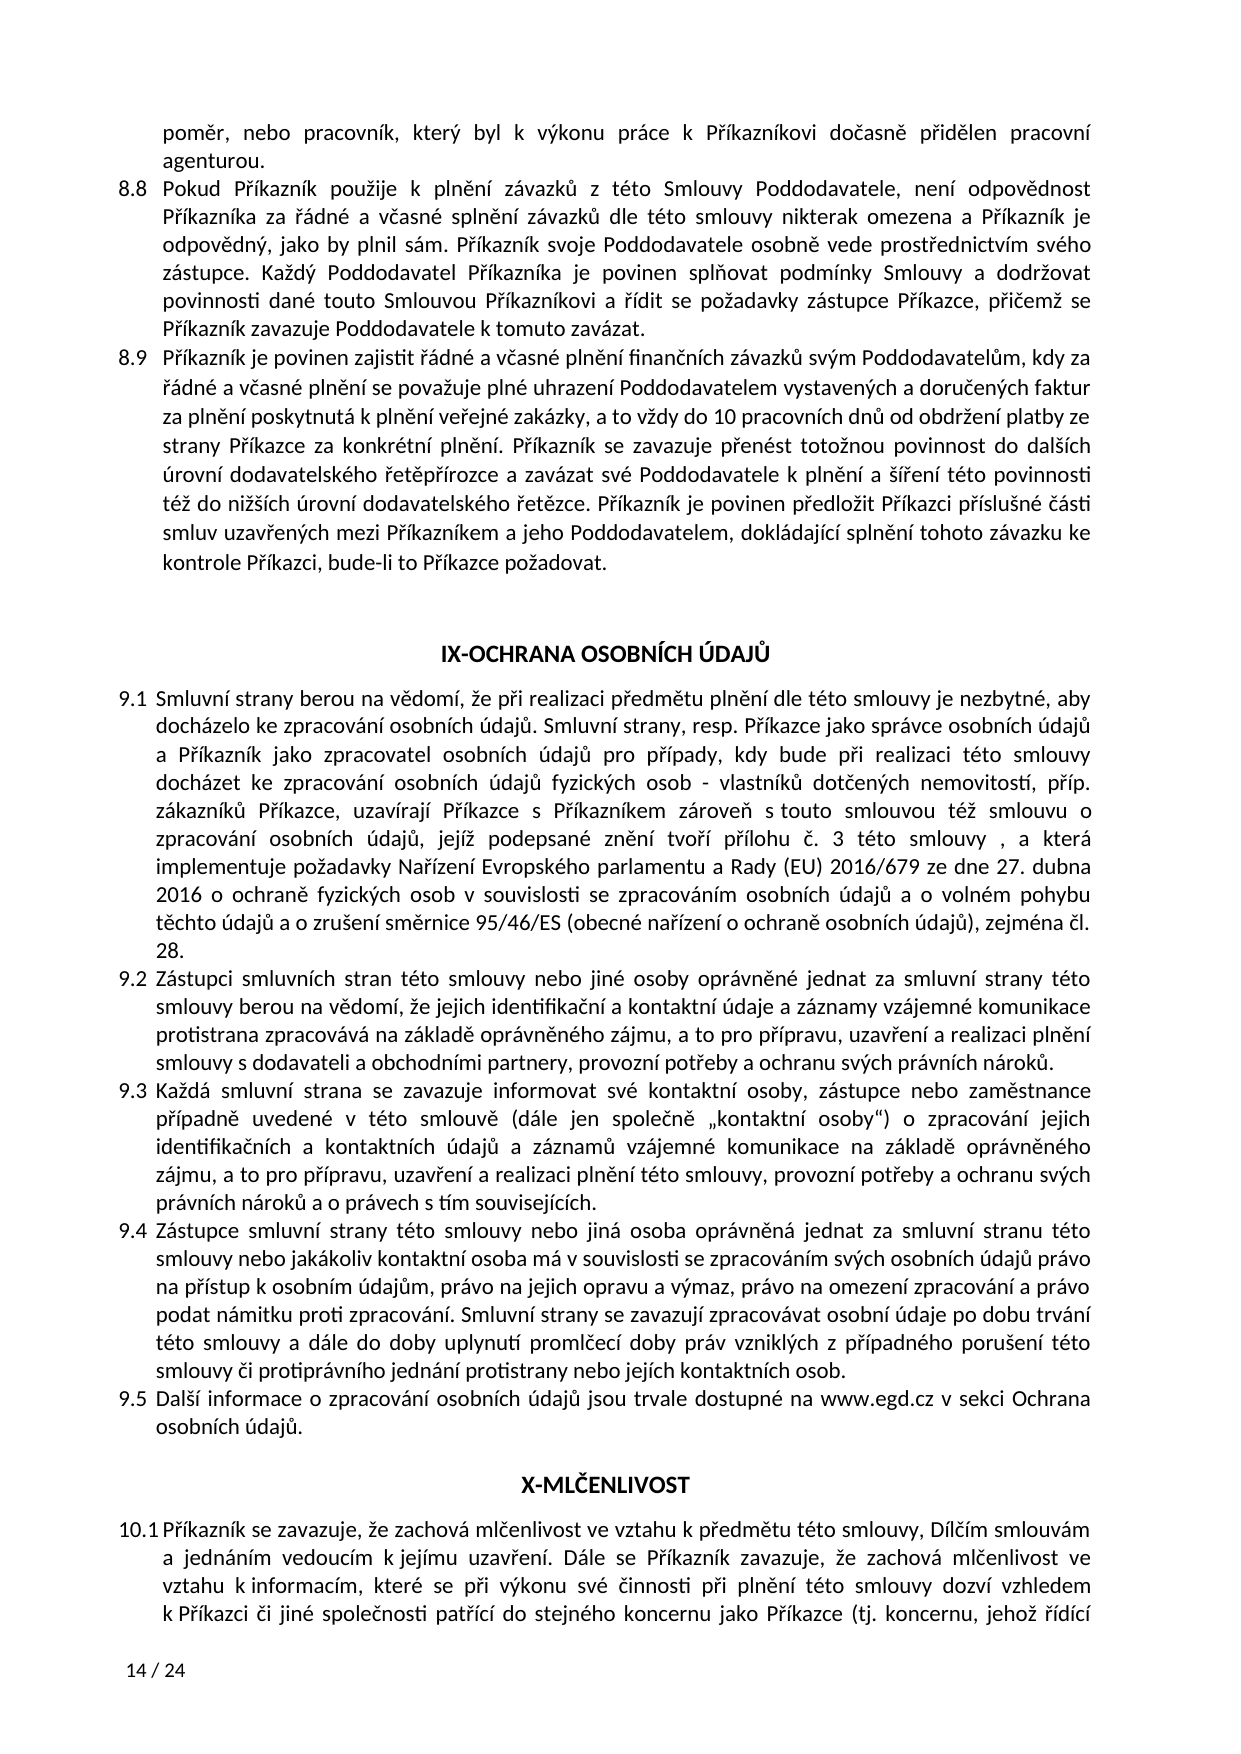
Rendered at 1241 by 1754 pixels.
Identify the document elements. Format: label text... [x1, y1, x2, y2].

list Smluvní strany berou na vědomí, že při realizaci předmětu plnění dle této smlouvy je nezbytné, aby docházelo ke zpracování osobních údajů. Smluvní strany, resp. Příkazce jako správce osobních údajů a Příkazník jako zpracovatel osobních údajů pro případy, kdy bude při realizaci této smlouvy docházet ke zpracování osobních údajů fyzických osob - vlastníků dotčených nemovitostí, příp. zákazníků Příkazce, uzavírají Příkazce s Příkazníkem zároveň s touto smlouvou též smlouvu o zpracování osobních údajů, jejíž podepsané znění tvoří přílohu č. 3 této smlouvy , a která implementuje požadavky Nařízení Evropského parlamentu a Rady (EU) 2016/679 ze dne 27. dubna 2016 o ochraně fyzických osob v souvislosti se zpracováním osobních údajů a o volném pohybu těchto údajů a o zrušení směrnice 95/46/ES (obecné nařízení o ochraně osobních údajů), zejména čl. 28. [118, 684, 1093, 964]
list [118, 1515, 1093, 1627]
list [118, 118, 1093, 174]
list Pokud Příkazník použije k plnění závazků z této Smlouvy Poddodavatele, není odpovědnost Příkazníka za řádné a včasné splnění závazků dle této smlouvy nikterak omezena a Příkazník je odpovědný, jako by plnil sám. Příkazník svoje Poddodavatele osobně vede prostřednictvím svého zástupce. Každý Poddodavatel Příkazníka je povinen splňovat podmínky Smlouvy a dodržovat povinnosti dané touto Smlouvou Příkazníkovi a řídit se požadavky zástupce Příkazce, přičemž se Příkazník zavazuje Poddodavatele k tomuto zavázat. [118, 174, 1093, 342]
text IX-Ochrana osobních údajů [118, 638, 1093, 668]
list Další informace o zpracování osobních údajů jsou trvale dostupné na www.egd.cz v sekci Ochrana osobních údajů. [118, 1384, 1093, 1440]
list Zástupce smluvní strany této smlouvy nebo jiná osoba oprávněná jednat za smluvní stranu této smlouvy nebo jakákoliv kontaktní osoba má v souvislosti se zpracováním svých osobních údajů právo na přístup k osobním údajům, právo na jejich opravu a výmaz, právo na omezení zpracování a právo podat námitku proti zpracování. Smluvní strany se zavazují zpracovávat osobní údaje po dobu trvání této smlouvy a dále do doby uplynutí promlčecí doby práv vzniklých z případného porušení této smlouvy či protiprávního jednání protistrany nebo jejích kontaktních osob. [118, 1216, 1093, 1384]
text X-Mlčenlivost [118, 1469, 1093, 1500]
list Každá smluvní strana se zavazuje informovat své kontaktní osoby, zástupce nebo zaměstnance případně uvedené v této smlouvě (dále jen společně „kontaktní osoby“) o zpracování jejich identifikačních a kontaktních údajů a záznamů vzájemné komunikace na základě oprávněného zájmu, a to pro přípravu, uzavření a realizaci plnění této smlouvy, provozní potřeby a ochranu svých právních nároků a o právech s tím souvisejících. [118, 1076, 1093, 1216]
list Zástupci smluvních stran této smlouvy nebo jiné osoby oprávněné jednat za smluvní strany této smlouvy berou na vědomí, že jejich identifikační a kontaktní údaje a záznamy vzájemné komunikace protistrana zpracovává na základě oprávněného zájmu, a to pro přípravu, uzavření a realizaci plnění smlouvy s dodavateli a obchodními partnery, provozní potřeby a ochranu svých právních nároků. [118, 964, 1093, 1076]
list Příkazník je povinen zajistit řádné a včasné plnění finančních závazků svým Poddodavatelům, kdy za řádné a včasné plnění se považuje plné uhrazení Poddodavatelem vystavených a doručených faktur za plnění poskytnutá k plnění veřejné zakázky, a to vždy do 10 pracovních dnů od obdržení platby ze strany Příkazce za konkrétní plnění. Příkazník se zavazuje přenést totožnou povinnost do dalších úrovní dodavatelského řetěpřírozce a zavázat své Poddodavatele k plnění a šíření této povinnosti též do nižších úrovní dodavatelského řetězce. Příkazník je povinen předložit Příkazci příslušné části smluv uzavřených mezi Příkazníkem a jeho Poddodavatelem, dokládající splnění tohoto závazku ke kontrole Příkazci, bude-li to Příkazce požadovat. [118, 342, 1093, 576]
